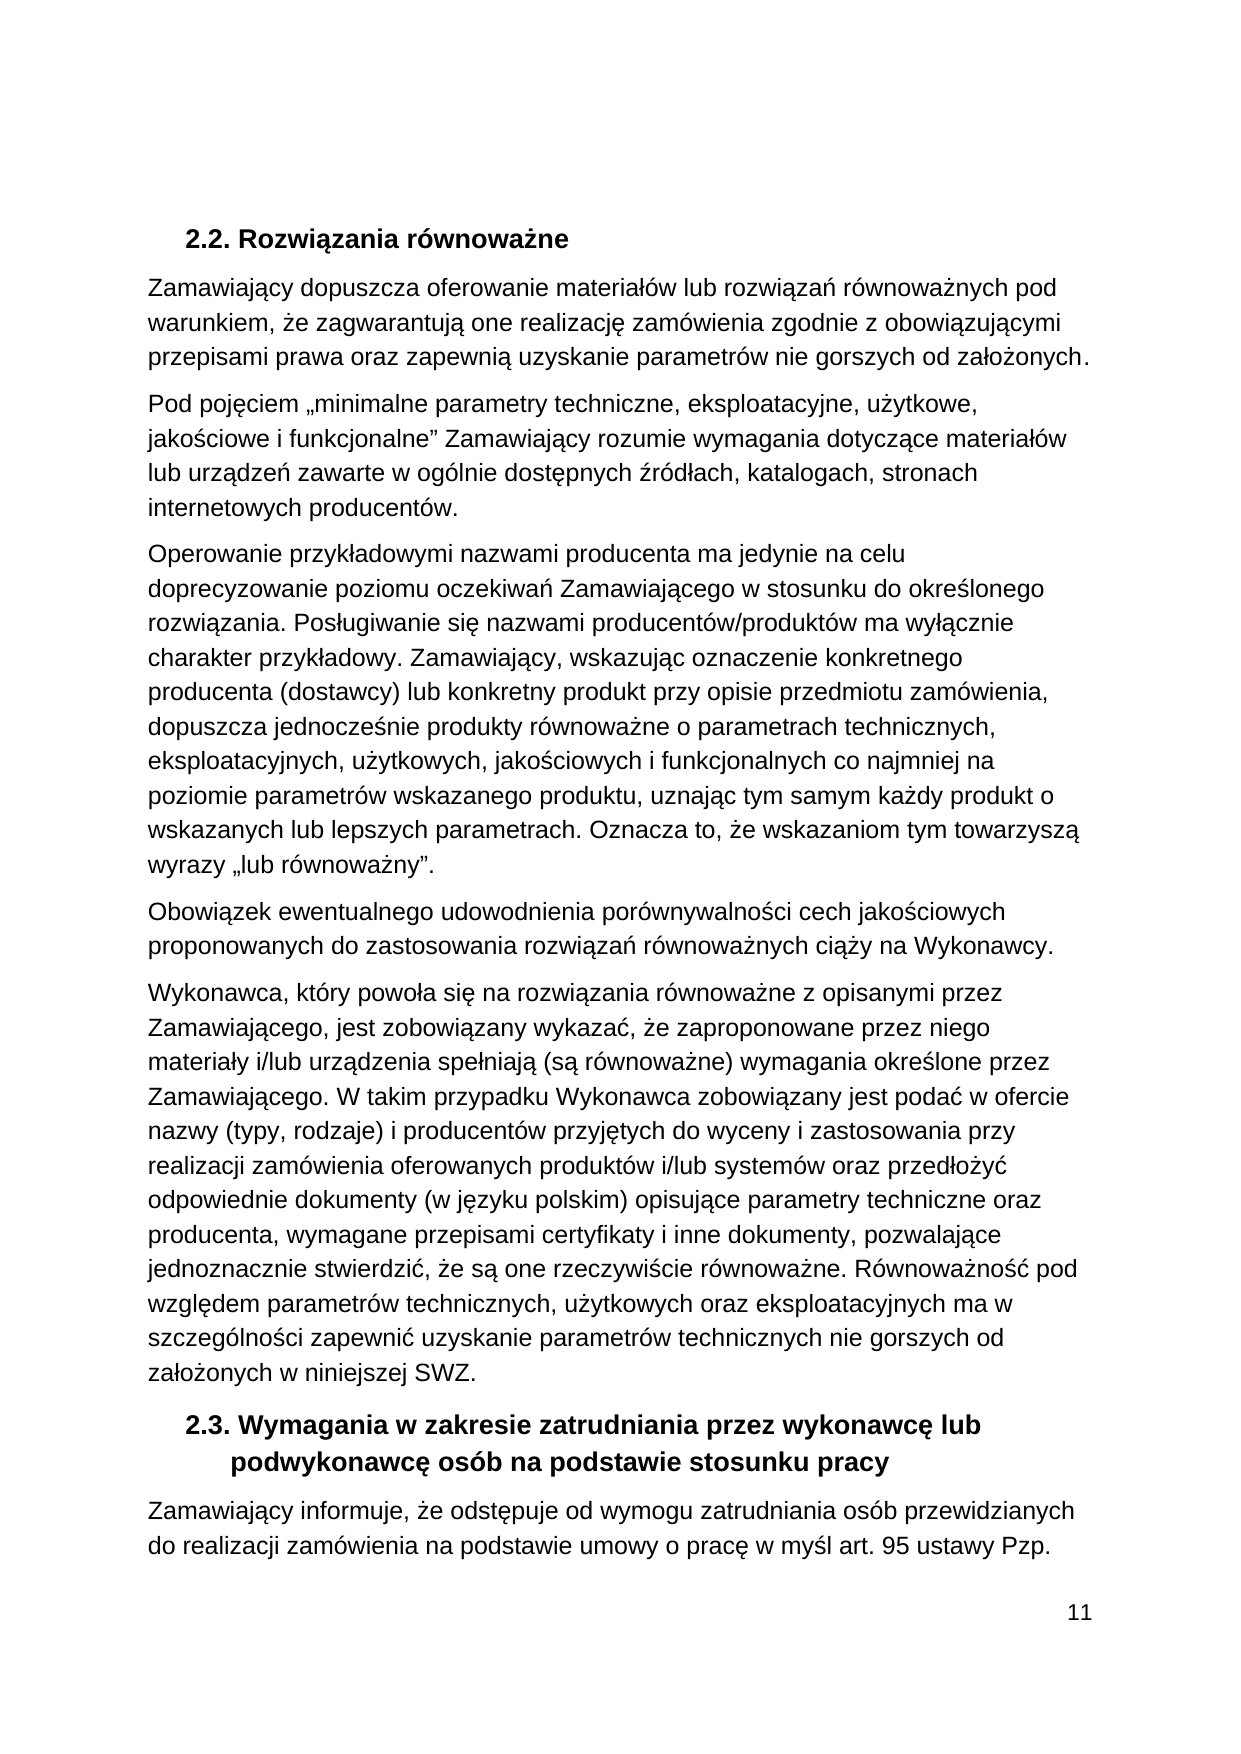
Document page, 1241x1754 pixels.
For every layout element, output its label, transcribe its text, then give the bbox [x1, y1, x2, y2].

text Operowanie przykładowymi nazwami producenta ma jedynie na celu doprecyzowanie poziomu oczekiwań Zamawiającego w stosunku do określonego rozwiązania. Posługiwanie się nazwami producentów/produktów ma wyłącznie charakter przykładowy. Zamawiający, wskazując oznaczenie konkretnego producenta (dostawcy) lub konkretny produkt przy opisie przedmiotu zamówienia, dopuszcza jednocześnie produkty równoważne o parametrach technicznych, eksploatacyjnych, użytkowych, jakościowych i funkcjonalnych co najmniej na poziomie parametrów wskazanego produktu, uznając tym samym każdy produkt o wskazanych lub lepszych parametrach. Oznacza to, że wskazaniom tym towarzyszą wyrazy „lub równoważny”. [148, 539, 1092, 878]
text Pod pojęciem „minimalne parametry techniczne, eksploatacyjne, użytkowe, jakościowe i funkcjonalne” Zamawiający rozumie wymagania dotyczące materiałów lub urządzeń zawarte w ogólnie dostępnych źródłach, katalogach, stronach internetowych producentów. [148, 389, 1092, 521]
subtitle Wymagania w zakresie zatrudniania przez wykonawcę lub podwykonawcę osób na podstawie stosunku pracy [185, 1409, 1092, 1477]
text Wykonawca, który powoła się na rozwiązania równoważne z opisanymi przez Zamawiającego, jest zobowiązany wykazać, że zaproponowane przez niego materiały i/lub urządzenia spełniają (są równoważne) wymagania określone przez Zamawiającego. W takim przypadku Wykonawca zobowiązany jest podać w ofercie nazwy (typy, rodzaje) i producentów przyjętych do wyceny i zastosowania przy realizacji zamówienia oferowanych produktów i/lub systemów oraz przedłożyć odpowiednie dokumenty (w języku polskim) opisujące parametry techniczne oraz producenta, wymagane przepisami certyfikaty i inne dokumenty, pozwalające jednoznacznie stwierdzić, że są one rzeczywiście równoważne. Równoważność pod względem parametrów technicznych, użytkowych oraz eksploatacyjnych ma w szczególności zapewnić uzyskanie parametrów technicznych nie gorszych od założonych w niniejszej SWZ. [148, 978, 1092, 1386]
subtitle Rozwiązania równoważne [185, 223, 1092, 254]
text Obowiązek ewentualnego udowodnienia porównywalności cech jakościowych proponowanych do zastosowania rozwiązań równoważnych ciąży na Wykonawcy. [148, 897, 1092, 960]
text Zamawiający dopuszcza oferowanie materiałów lub rozwiązań równoważnych pod warunkiem, że zagwarantują one realizację zamówienia zgodnie z obowiązującymi przepisami prawa oraz zapewnią uzyskanie parametrów nie gorszych od założonych. [148, 273, 1092, 371]
text Zamawiający informuje, że odstępuje od wymogu zatrudniania osób przewidzianych do realizacji zamówienia na podstawie umowy o pracę w myśl art. 95 ustawy Pzp. [148, 1496, 1092, 1559]
